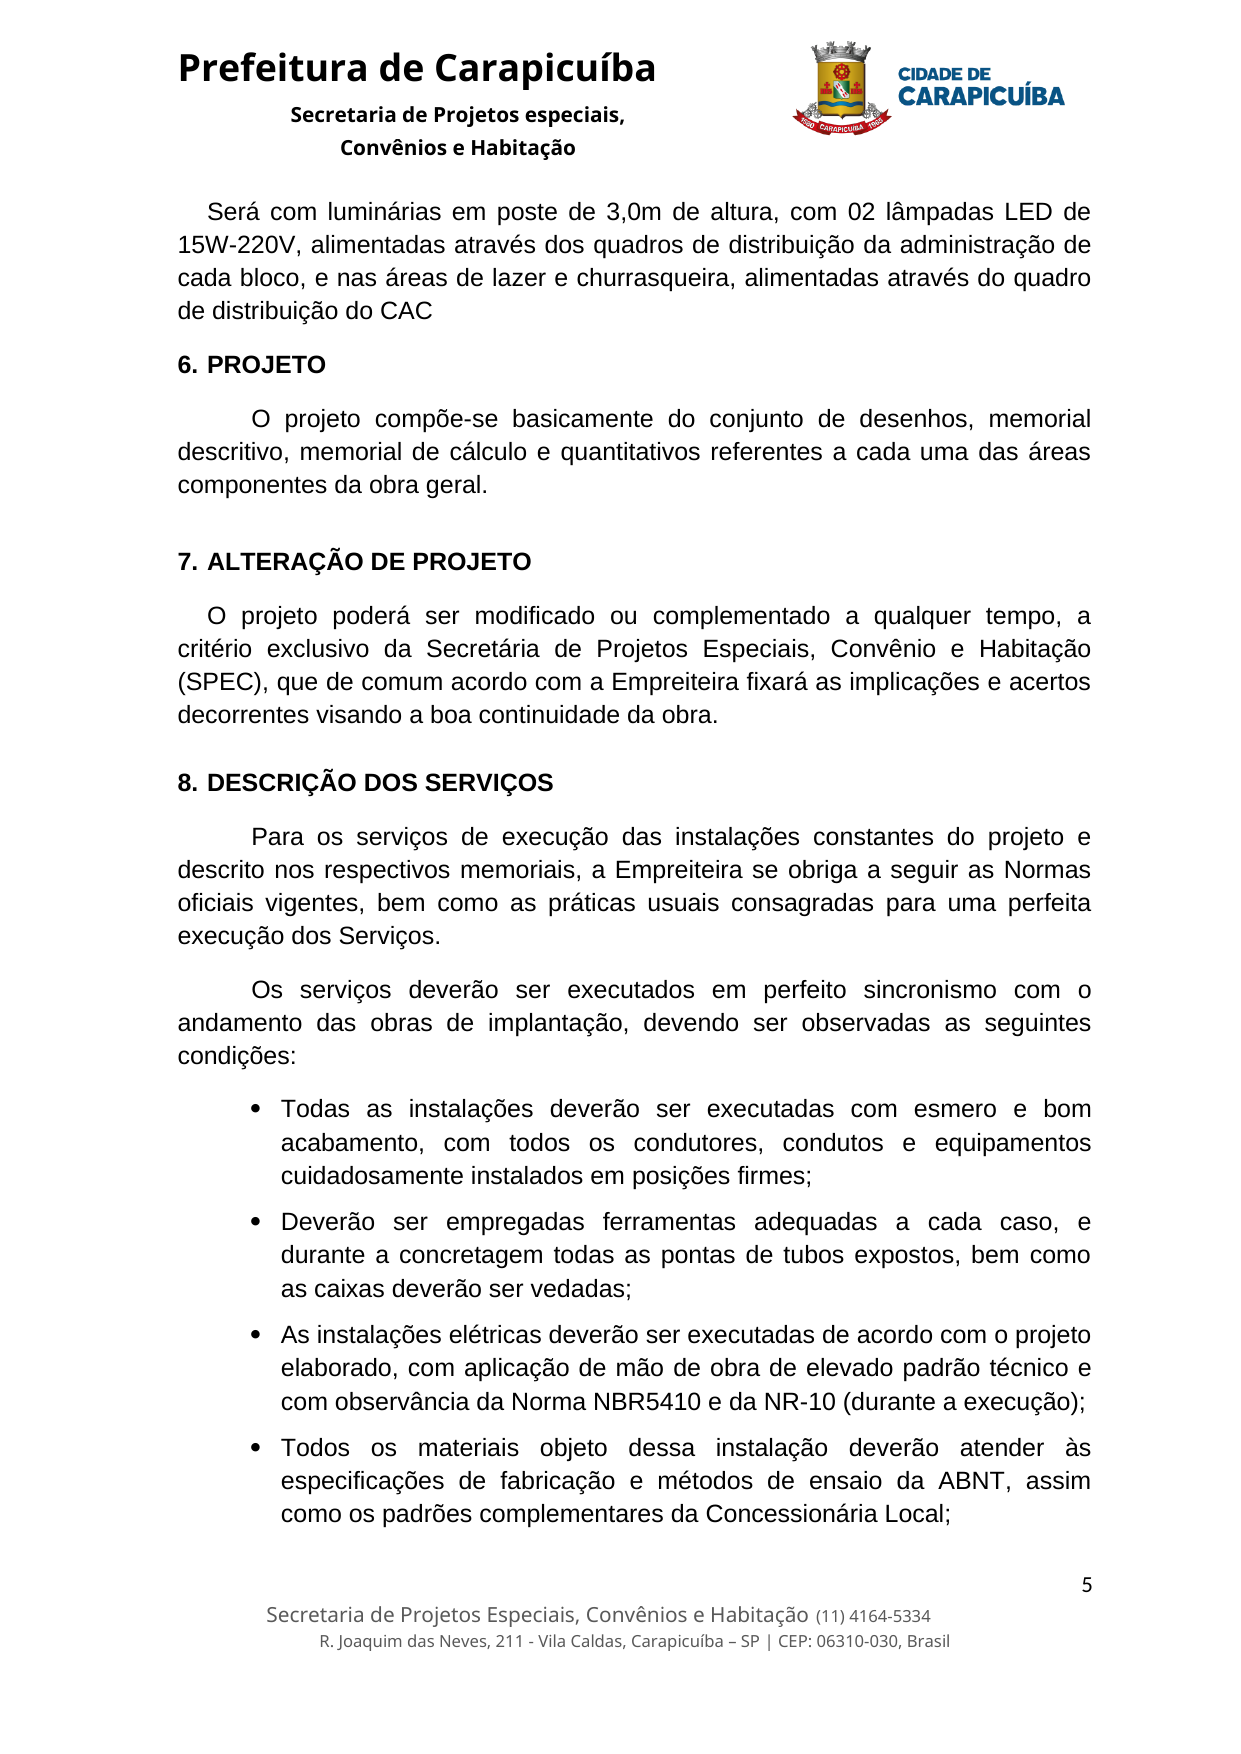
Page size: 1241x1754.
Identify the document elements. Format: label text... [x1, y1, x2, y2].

text O projeto compõe-se basicamente do conjunto de desenhos, memorial descritivo, memorial de cálculo e quantitativos referentes a cada uma das áreas componentes da obra geral. [177, 404, 1093, 499]
list DESCRIÇÃO DOS SERVIÇOS [177, 768, 1093, 797]
list As instalações elétricas deverão ser executadas de acordo com o projeto elaborado, com aplicação de mão de obra de elevado padrão técnico e com observância da Norma NBR5410 e da NR-10 (durante a execução); [251, 1320, 1093, 1415]
text Os serviços deverão ser executados em perfeito sincronismo com o andamento das obras de implantação, devendo ser observadas as seguintes condições: [177, 974, 1093, 1069]
text O projeto poderá ser modificado ou complementado a qualquer tempo, a critério exclusivo da Secretária de Projetos Especiais, Convênio e Habitação (SPEC), que de comum acordo com a Empreiteira fixará as implicações e acertos decorrentes visando a boa continuidade da obra. [177, 601, 1093, 729]
picture [762, 31, 1080, 151]
list Todos os materiais objeto dessa instalação deverão atender às especificações de fabricação e métodos de ensaio da ABNT, assim como os padrões complementares da Concessionária Local; [251, 1433, 1093, 1528]
list PROJETO [177, 350, 1093, 379]
text Será com luminárias em poste de 3,0m de altura, com 02 lâmpadas LED de 15W-220V, alimentadas através dos quadros de distribuição da administração de cada bloco, e nas áreas de lazer e churrasqueira, alimentadas através do quadro de distribuição do CAC [177, 197, 1093, 325]
list Deverão ser empregadas ferramentas adequadas a cada caso, e durante a concretagem todas as pontas de tubos expostos, bem como as caixas deverão ser vedadas; [251, 1207, 1093, 1302]
text Para os serviços de execução das instalações constantes do projeto e descrito nos respectivos memoriais, a Empreiteira se obriga a seguir as Normas oficiais vigentes, bem como as práticas usuais consagradas para uma perfeita execução dos Serviços. [177, 822, 1093, 949]
list ALTERAÇÃO DE PROJETO [177, 547, 1093, 576]
list Todas as instalações deverão ser executadas com esmero e bom acabamento, com todos os condutores, condutos e equipamentos cuidadosamente instalados em posições firmes; [251, 1094, 1093, 1189]
